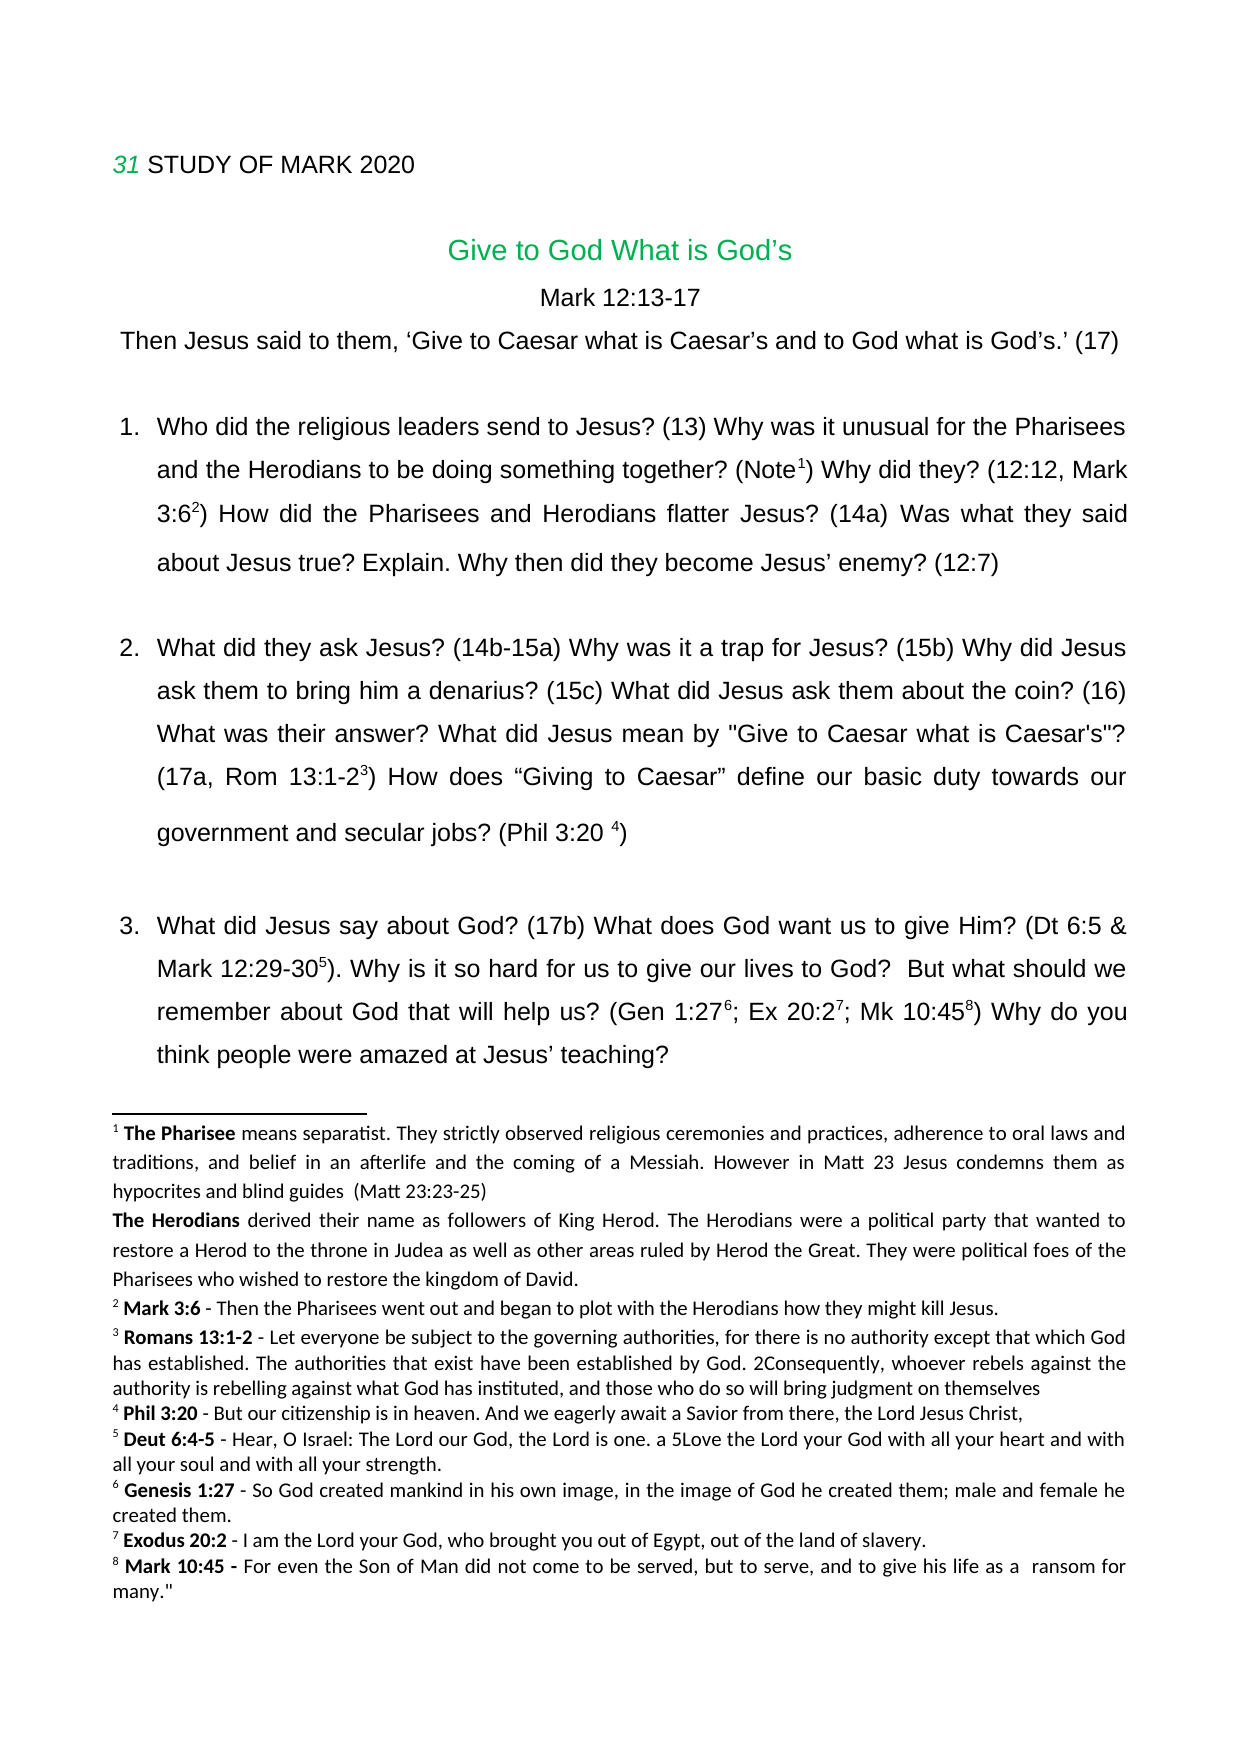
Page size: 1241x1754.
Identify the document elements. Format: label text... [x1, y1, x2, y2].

list What did they ask Jesus? (14b-15a) Why was it a trap for Jesus? (15b) Why did Jesus ask them to bring him a denarius? (15c) What did Jesus ask them about the coin? (16) What was their answer? What did Jesus mean by "Give to Caesar what is Caesar's"? (17a, Rom 13:1-2) How does “Giving to Caesar” define our basic duty towards our government and secular jobs? (Phil 3:20 ) [119, 633, 1128, 849]
text 31 STUDY OF MARK 2020 [112, 150, 1128, 179]
list Who did the religious leaders send to Jesus? (13) Why was it unusual for the Pharisees and the Herodians to be doing something together? (Note) Why did they? (12:12, Mark 3:6) How did the Pharisees and Herodians flatter Jesus? (14a) Was what they said about Jesus true? Explain. Why then did they become Jesus’ enemy? (12:7) [119, 412, 1128, 578]
list What did Jesus say about God? (17b) What does God want us to give Him? (Dt 6:5 & Mark 12:29-30). Why is it so hard for us to give our lives to God? But what should we remember about God that will help us? (Gen 1:27; Ex 20:2; Mk 10:45) Why do you think people were amazed at Jesus’ teaching? [119, 911, 1128, 1069]
text Mark 12:13-17 [112, 283, 1128, 312]
list Then Jesus said to them, ‘Give to Caesar what is Caesar’s and to God what is God’s.’ (17) [112, 326, 1128, 355]
text Give to God What is God’s [112, 233, 1128, 266]
